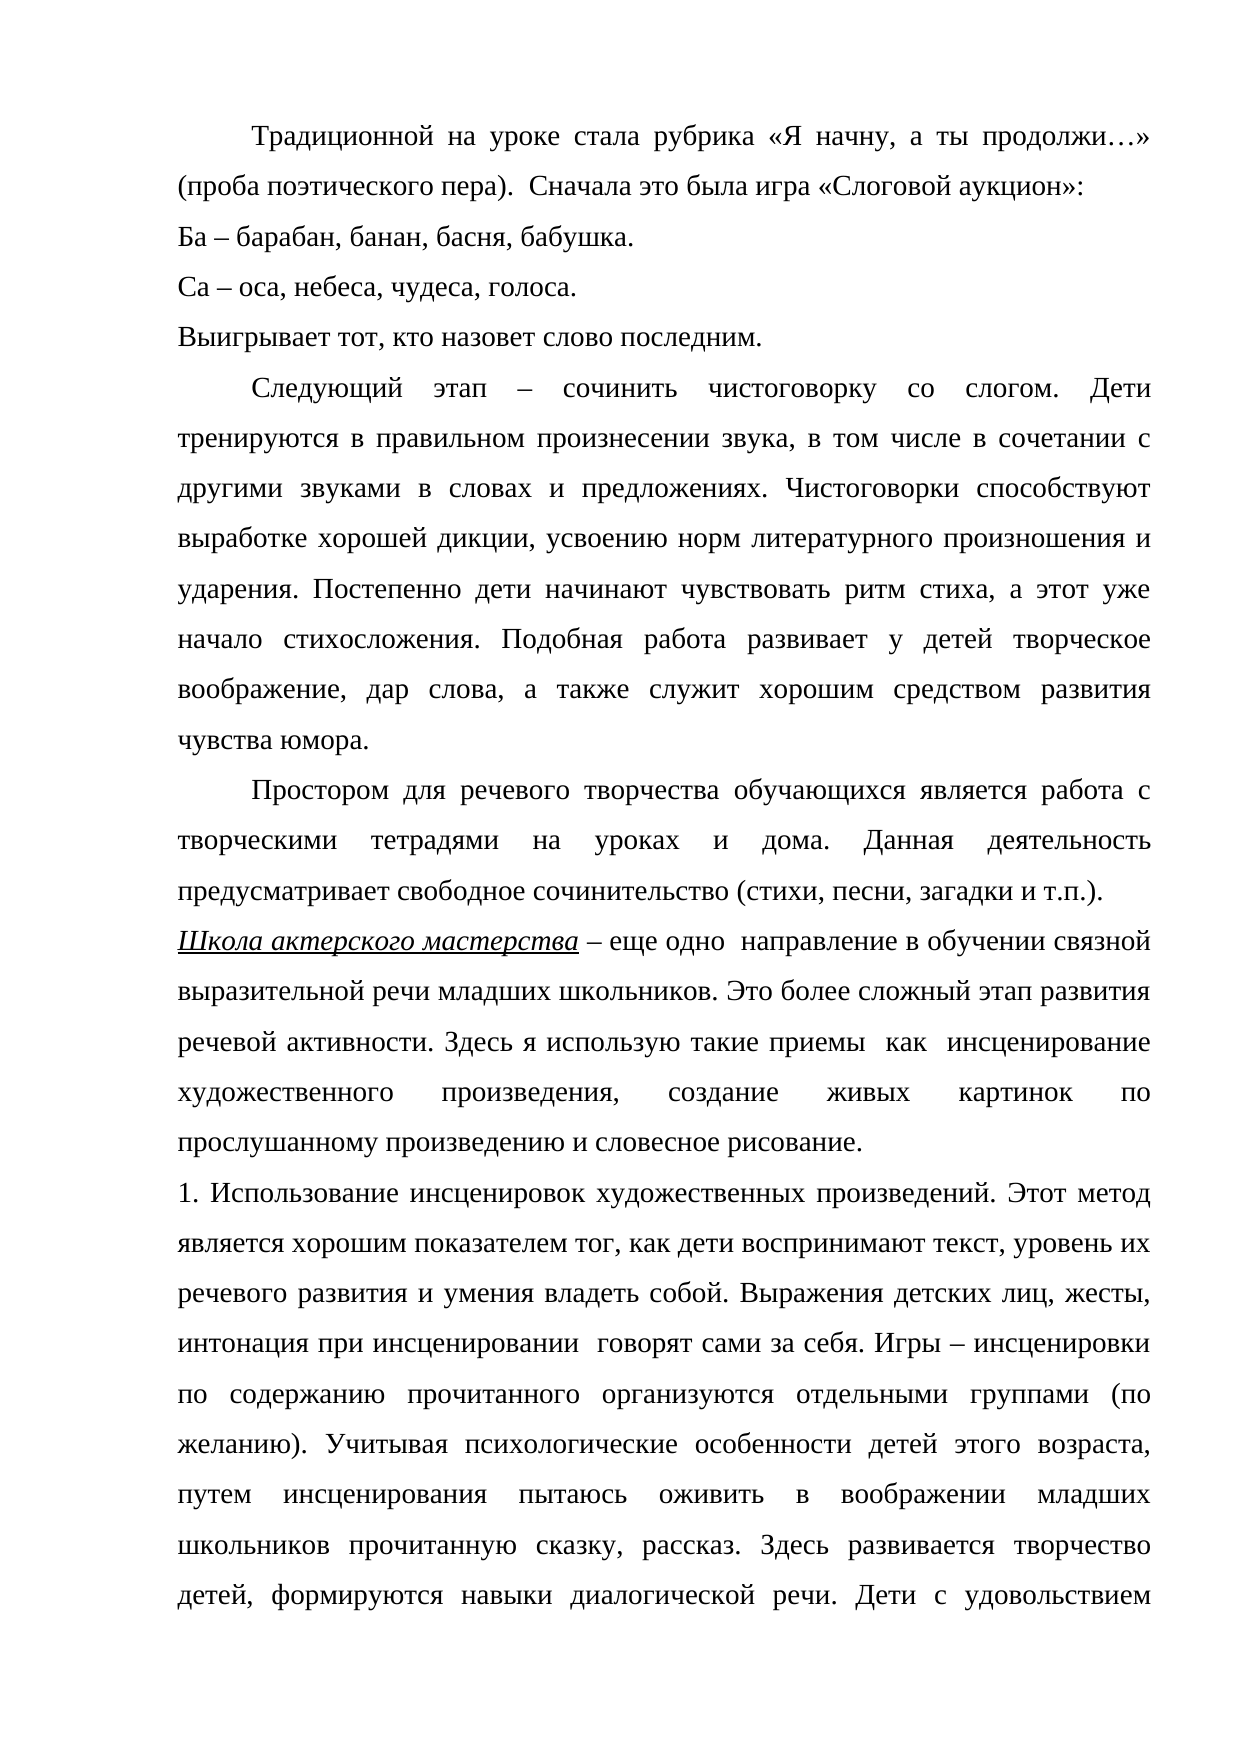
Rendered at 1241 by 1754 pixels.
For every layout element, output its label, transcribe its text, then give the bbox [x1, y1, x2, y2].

text Традиционной на уроке стала рубрика «Я начну, а ты продолжи…» (проба поэтического пера). Сначала это была игра «Слоговой аукцион»: [177, 118, 1152, 202]
text Ба – барабан, банан, басня, бабушка. [177, 219, 1152, 252]
text Простором для речевого творчества обучающихся является работа с творческими тетрадями на уроках и дома. Данная деятельность предусматривает свободное сочинительство (стихи, песни, загадки и т.п.). [177, 772, 1152, 906]
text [177, 1175, 1152, 1611]
text Следующий этап – сочинить чистоговорку со слогом. Дети тренируются в правильном произнесении звука, в том числе в сочетании с другими звуками в словах и предложениях. Чистоговорки способствуют выработке хорошей дикции, усвоению норм литературного произношения и ударения. Постепенно дети начинают чувствовать ритм стиха, а этот уже начало стихосложения. Подобная работа развивает у детей творческое воображение, дар слова, а также служит хорошим средством развития чувства юмора. [177, 370, 1152, 755]
text Выигрывает тот, кто назовет слово последним. [177, 319, 1152, 353]
text Са – оса, небеса, чудеса, голоса. [177, 269, 1152, 303]
text Школа актерского мастерства – еще одно направление в обучении связной выразительной речи младших школьников. Это более сложный этап развития речевой активности. Здесь я использую такие приемы как инсценирование художественного произведения, создание живых картинок по прослушанному произведению и словесное рисование. [177, 923, 1152, 1158]
